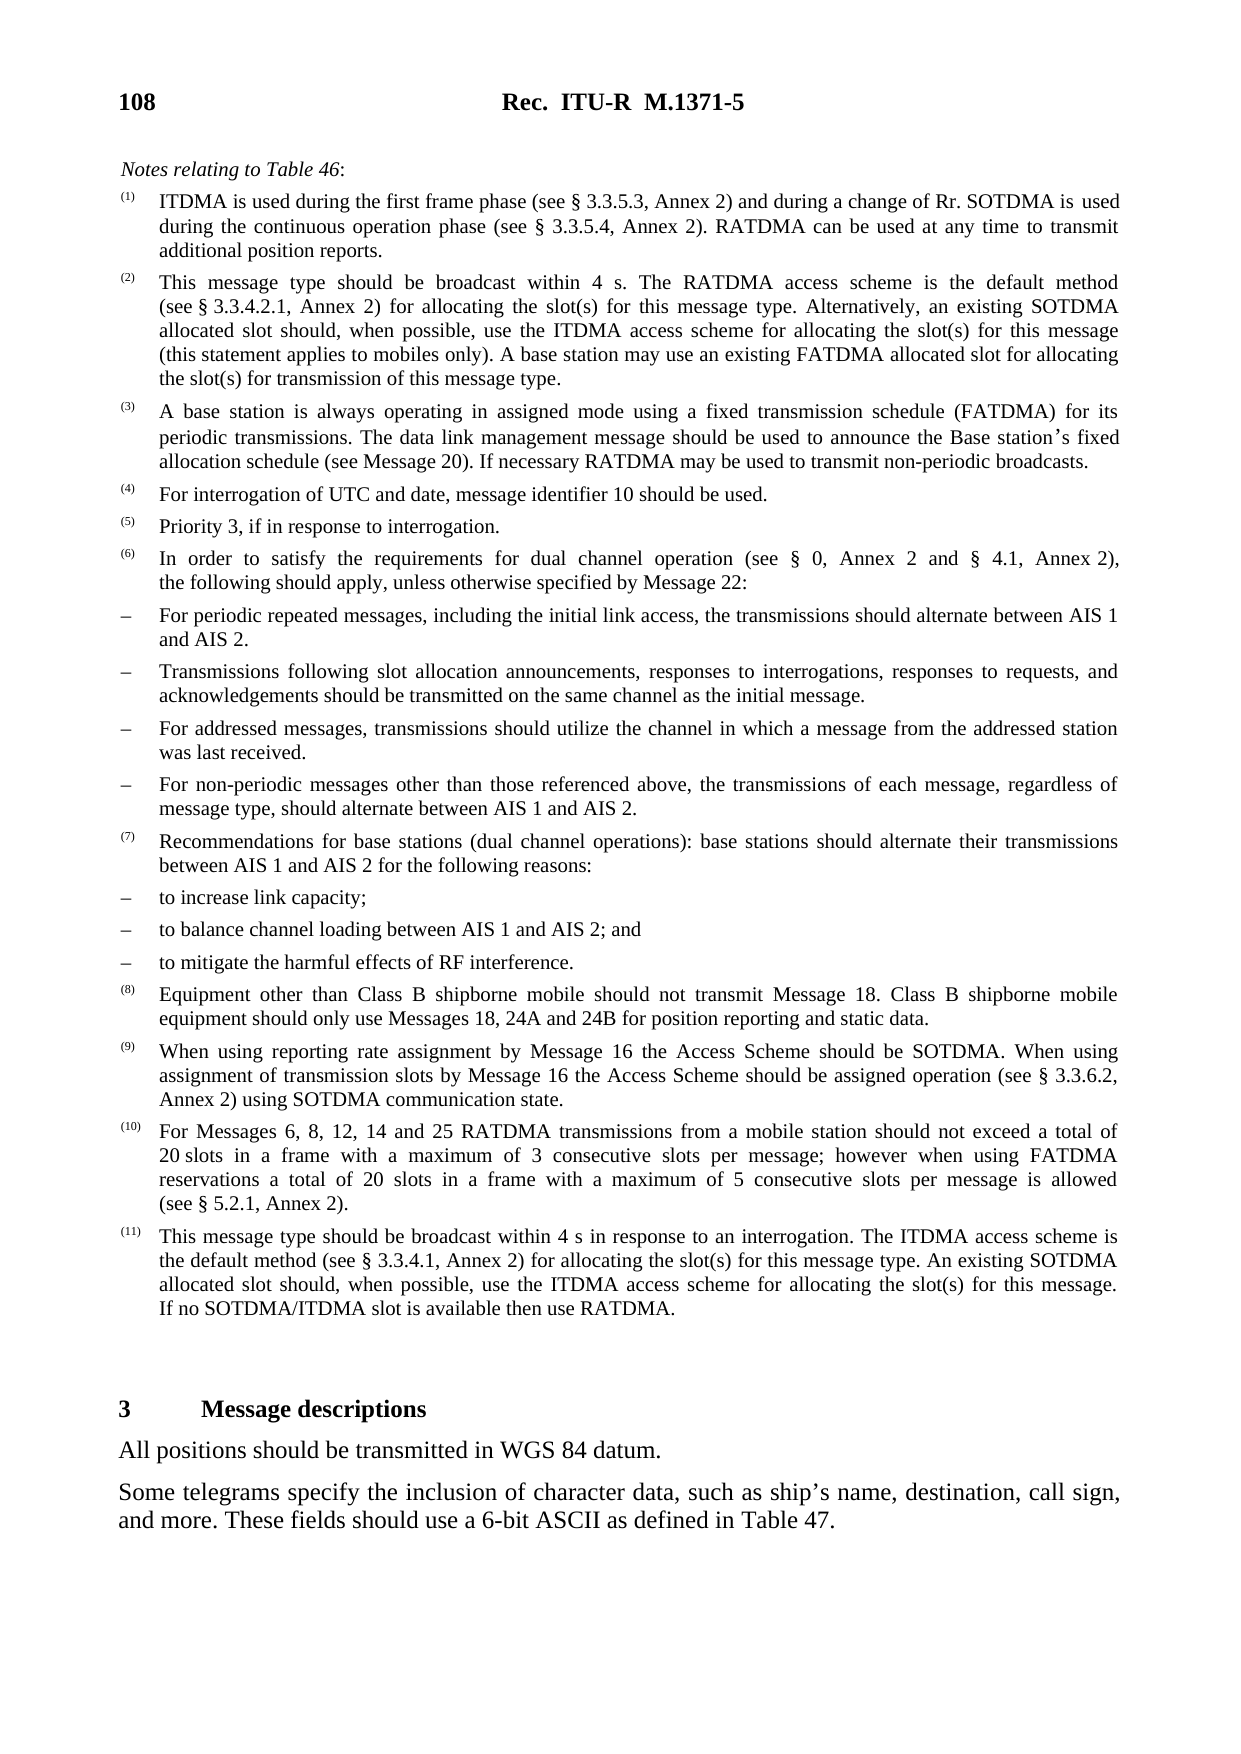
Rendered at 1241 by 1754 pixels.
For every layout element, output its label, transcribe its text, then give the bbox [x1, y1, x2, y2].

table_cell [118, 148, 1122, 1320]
text All positions should be transmitted in WGS 84 datum. [118, 1435, 1122, 1464]
subtitle 3 Message descriptions [118, 1394, 1122, 1423]
text Some telegrams specify the inclusion of character data, such as ship’s name, destination, call sign, and more. These fields should use a 6-bit ASCII as defined in Table 47. [118, 1477, 1122, 1534]
